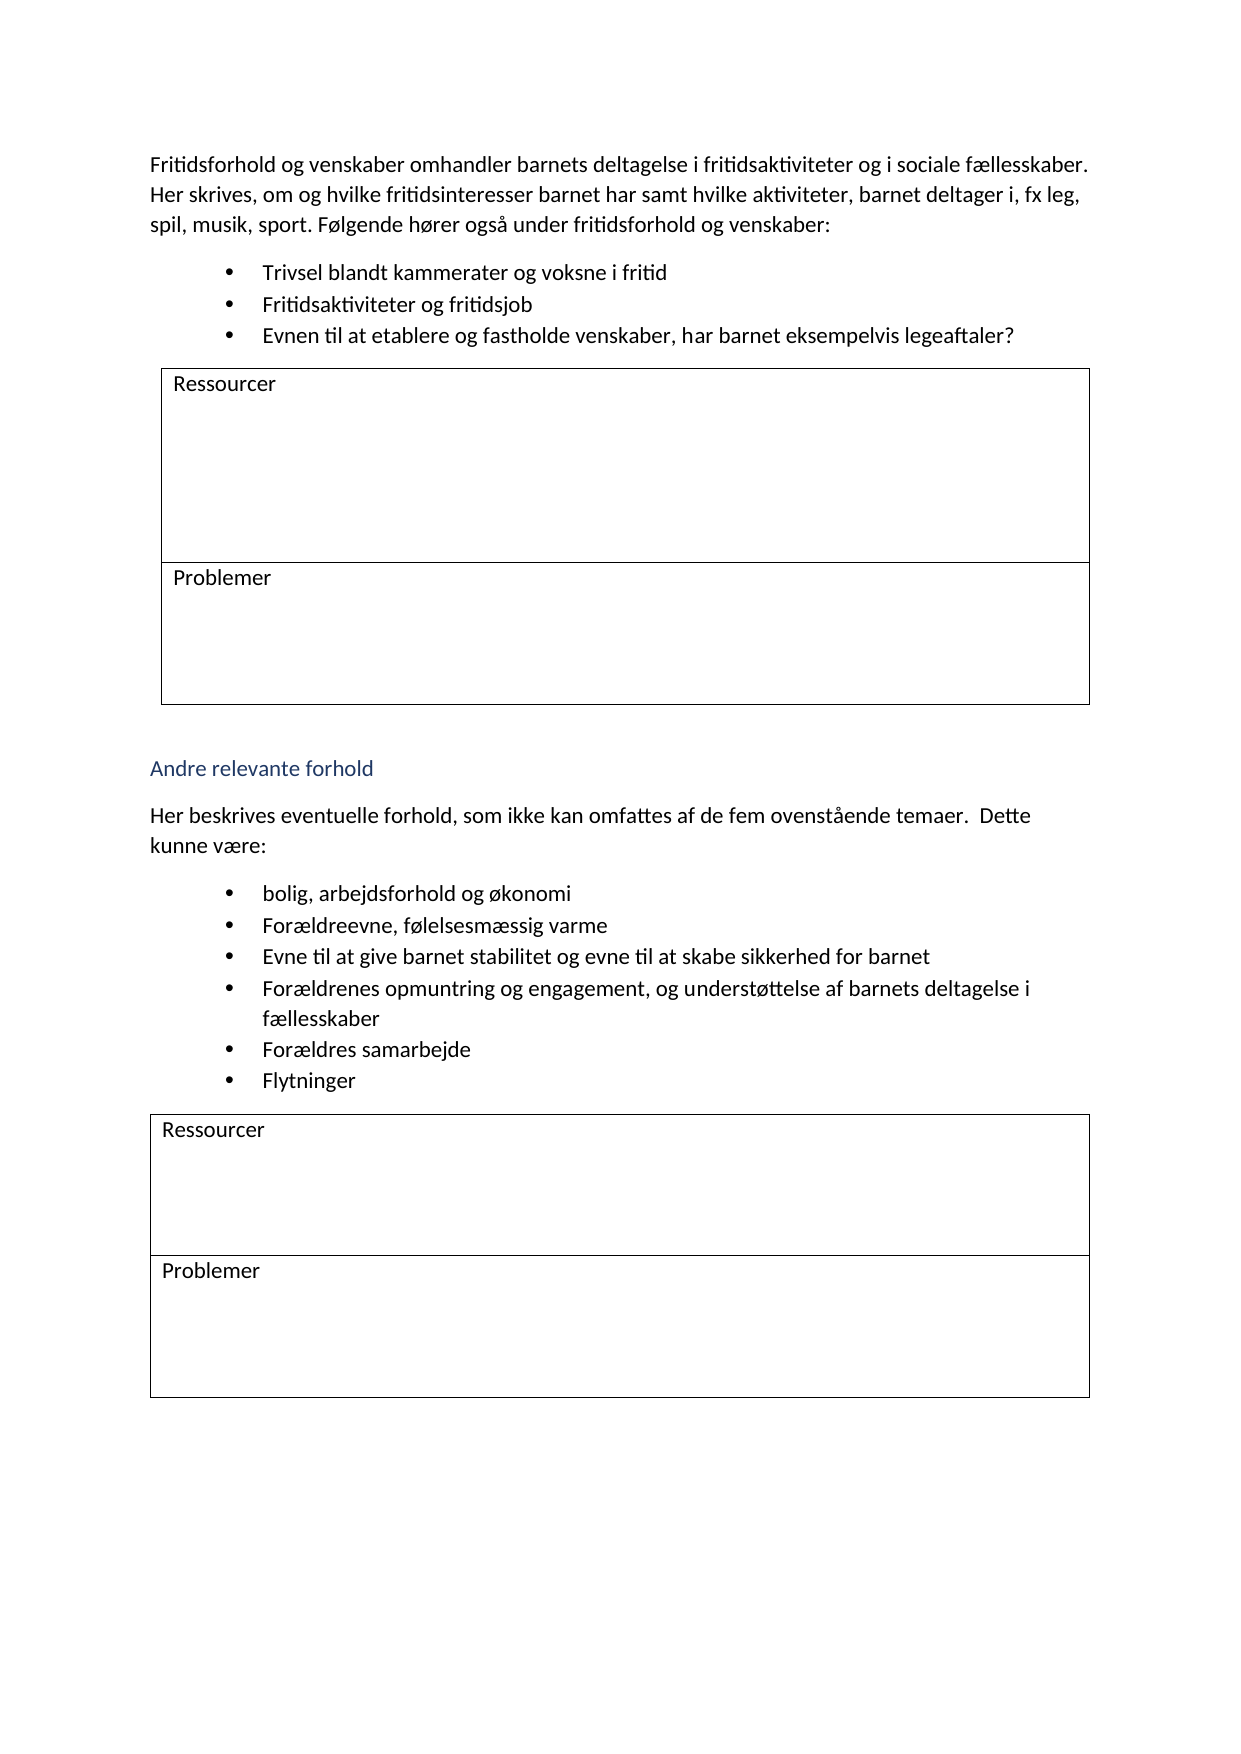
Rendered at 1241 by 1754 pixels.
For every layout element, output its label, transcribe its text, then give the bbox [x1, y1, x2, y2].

text Fritidsforhold og venskaber omhandler barnets deltagelse i fritidsaktiviteter og i sociale fællesskaber. Her skrives, om og hvilke fritidsinteresser barnet har samt hvilke aktiviteter, barnet deltager i, fx leg, spil, musik, sport. Følgende hører også under fritidsforhold og venskaber: [150, 150, 1090, 238]
list Trivsel blandt kammerater og voksne i fritid [225, 257, 1090, 286]
table_cell Problemer [162, 563, 1089, 703]
text Andre relevante forhold [150, 754, 1090, 782]
table_header Ressourcer [162, 369, 1089, 562]
list Evnen til at etablere og fastholde venskaber, har barnet eksempelvis legeaftaler? [225, 320, 1090, 349]
list Fritidsaktiviteter og fritidsjob [225, 289, 1090, 318]
table_header Ressourcer [151, 1115, 1089, 1255]
list Evne til at give barnet stabilitet og evne til at skabe sikkerhed for barnet [225, 941, 1090, 970]
list Flytninger [225, 1066, 1090, 1095]
list Forældres samarbejde [225, 1034, 1090, 1063]
text Her beskrives eventuelle forhold, som ikke kan omfattes af de fem ovenstående temaer. Dette kunne være: [150, 801, 1090, 859]
list bolig, arbejdsforhold og økonomi [225, 878, 1090, 907]
list Forældreevne, følelsesmæssig varme [225, 909, 1090, 939]
list Forældrenes opmuntring og engagement, og understøttelse af barnets deltagelse i fællesskaber [225, 972, 1090, 1032]
table_cell Problemer [151, 1256, 1089, 1397]
